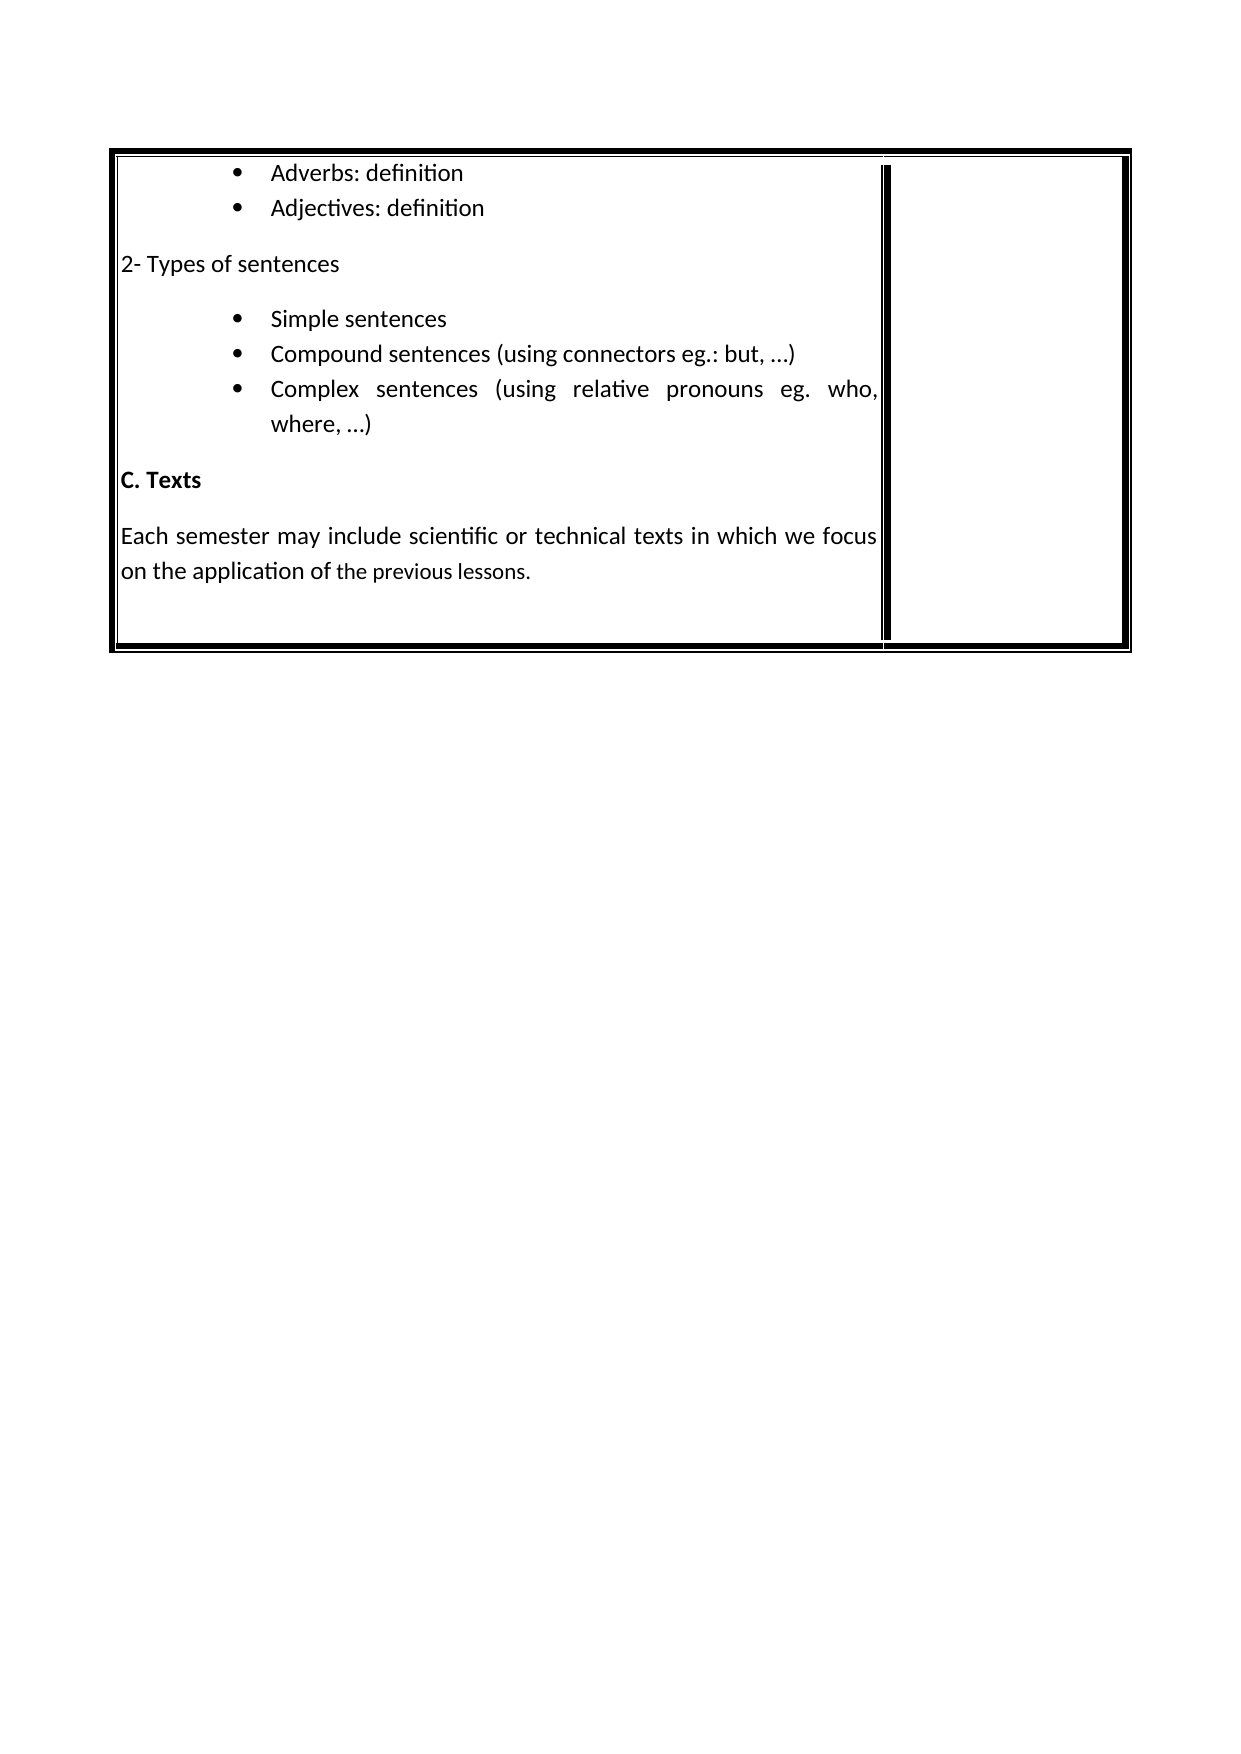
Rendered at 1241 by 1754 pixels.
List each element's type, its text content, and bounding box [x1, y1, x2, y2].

table_cell 15 [886, 157, 1122, 643]
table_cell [115, 154, 886, 643]
